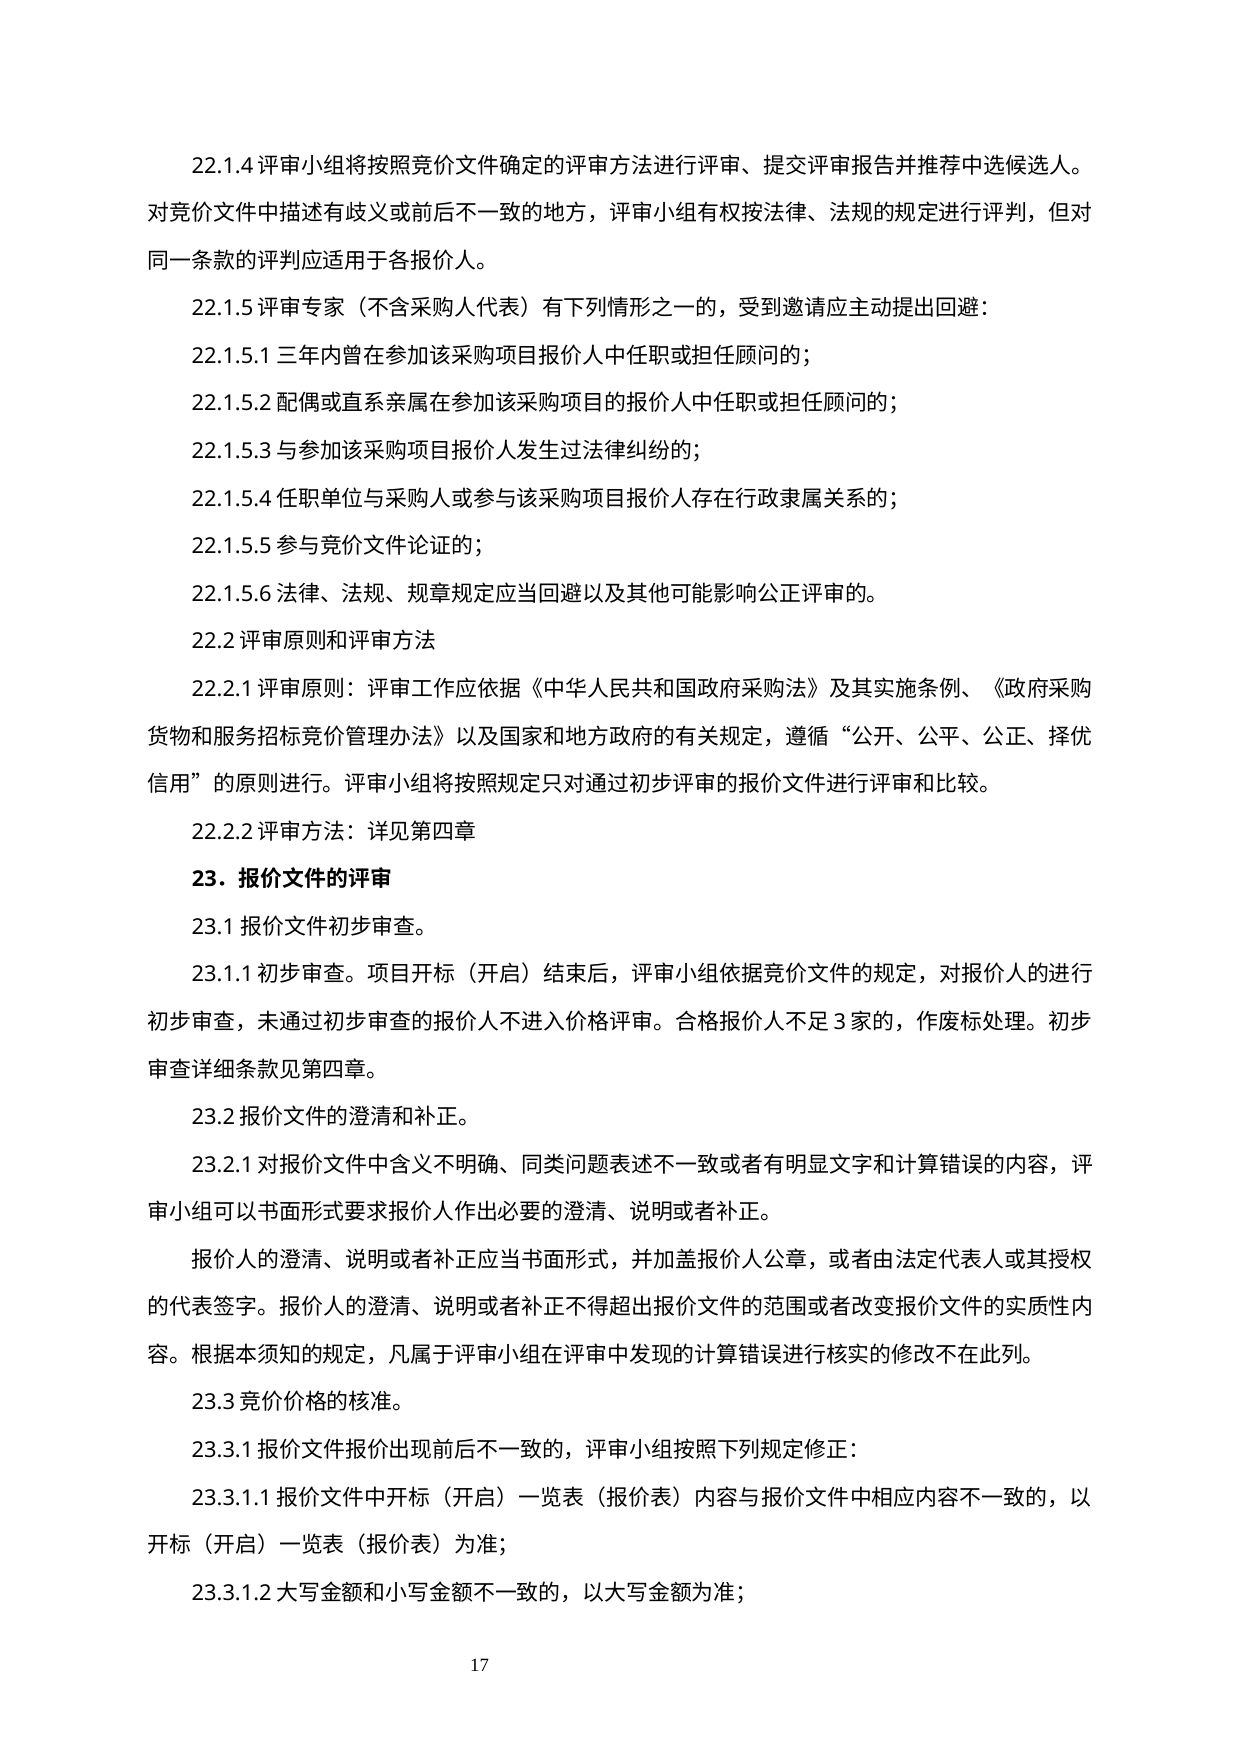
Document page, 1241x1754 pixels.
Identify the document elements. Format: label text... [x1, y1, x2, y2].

text 22.1.5评审专家（不含采购人代表）有下列情形之一的，受到邀请应主动提出回避： [148, 290, 1093, 322]
text 22.1.5.5参与竞价文件论证的； [148, 528, 1093, 560]
text 23．报价文件的评审 [148, 861, 1093, 893]
text 23.3.1报价文件报价出现前后不一致的，评审小组按照下列规定修正： [148, 1432, 1093, 1464]
text 23.3.1.2大写金额和小写金额不一致的，以大写金额为准； [148, 1575, 1093, 1606]
text 22.2.1评审原则：评审工作应依据《中华人民共和国政府采购法》及其实施条例、《政府采购货物和服务招标竞价管理办法》以及国家和地方政府的有关规定，遵循“公开、公平、公正、择优、信用”的原则进行。评审小组将按照规定只对通过初步评审的报价文件进行评审和比较。 [148, 671, 1093, 798]
text 22.1.5.4任职单位与采购人或参与该采购项目报价人存在行政隶属关系的； [148, 481, 1093, 512]
text 23.3竞价价格的核准。 [148, 1384, 1093, 1416]
text 22.1.5.6法律、法规、规章规定应当回避以及其他可能影响公正评审的。 [148, 576, 1093, 608]
text 23.2.1对报价文件中含义不明确、同类问题表述不一致或者有明显文字和计算错误的内容，评审小组可以书面形式要求报价人作出必要的澄清、说明或者补正。 [148, 1147, 1093, 1226]
text 22.1.5.3与参加该采购项目报价人发生过法律纠纷的； [148, 433, 1093, 465]
text 23.2报价文件的澄清和补正。 [148, 1099, 1093, 1131]
text 22.2评审原则和评审方法 [148, 623, 1093, 655]
text 23.1 报价文件初步审查。 [148, 909, 1093, 941]
text 22.1.5.2配偶或直系亲属在参加该采购项目的报价人中任职或担任顾问的； [148, 385, 1093, 417]
text 22.1.5.1三年内曾在参加该采购项目报价人中任职或担任顾问的； [148, 338, 1093, 369]
text 22.2.2评审方法：详见第四章 [148, 814, 1093, 845]
text 22.1.4评审小组将按照竞价文件确定的评审方法进行评审、提交评审报告并推荐中选候选人。对竞价文件中描述有歧义或前后不一致的地方，评审小组有权按法律、法规的规定进行评判，但对同一条款的评判应适用于各报价人。 [148, 148, 1093, 274]
text 23.3.1.1报价文件中开标（开启）一览表（报价表）内容与报价文件中相应内容不一致的，以开标（开启）一览表（报价表）为准； [148, 1479, 1093, 1559]
text 23.1.1初步审查。项目开标（开启）结束后，评审小组依据竞价文件的规定，对报价人的进行初步审查，未通过初步审查的报价人不进入价格评审。合格报价人不足3家的，作废标处理。初步审查详细条款见第四章。 [148, 956, 1093, 1083]
text 报价人的澄清、说明或者补正应当书面形式，并加盖报价人公章，或者由法定代表人或其授权的代表签字。报价人的澄清、说明或者补正不得超出报价文件的范围或者改变报价文件的实质性内容。根据本须知的规定，凡属于评审小组在评审中发现的计算错误进行核实的修改不在此列。 [148, 1242, 1093, 1368]
